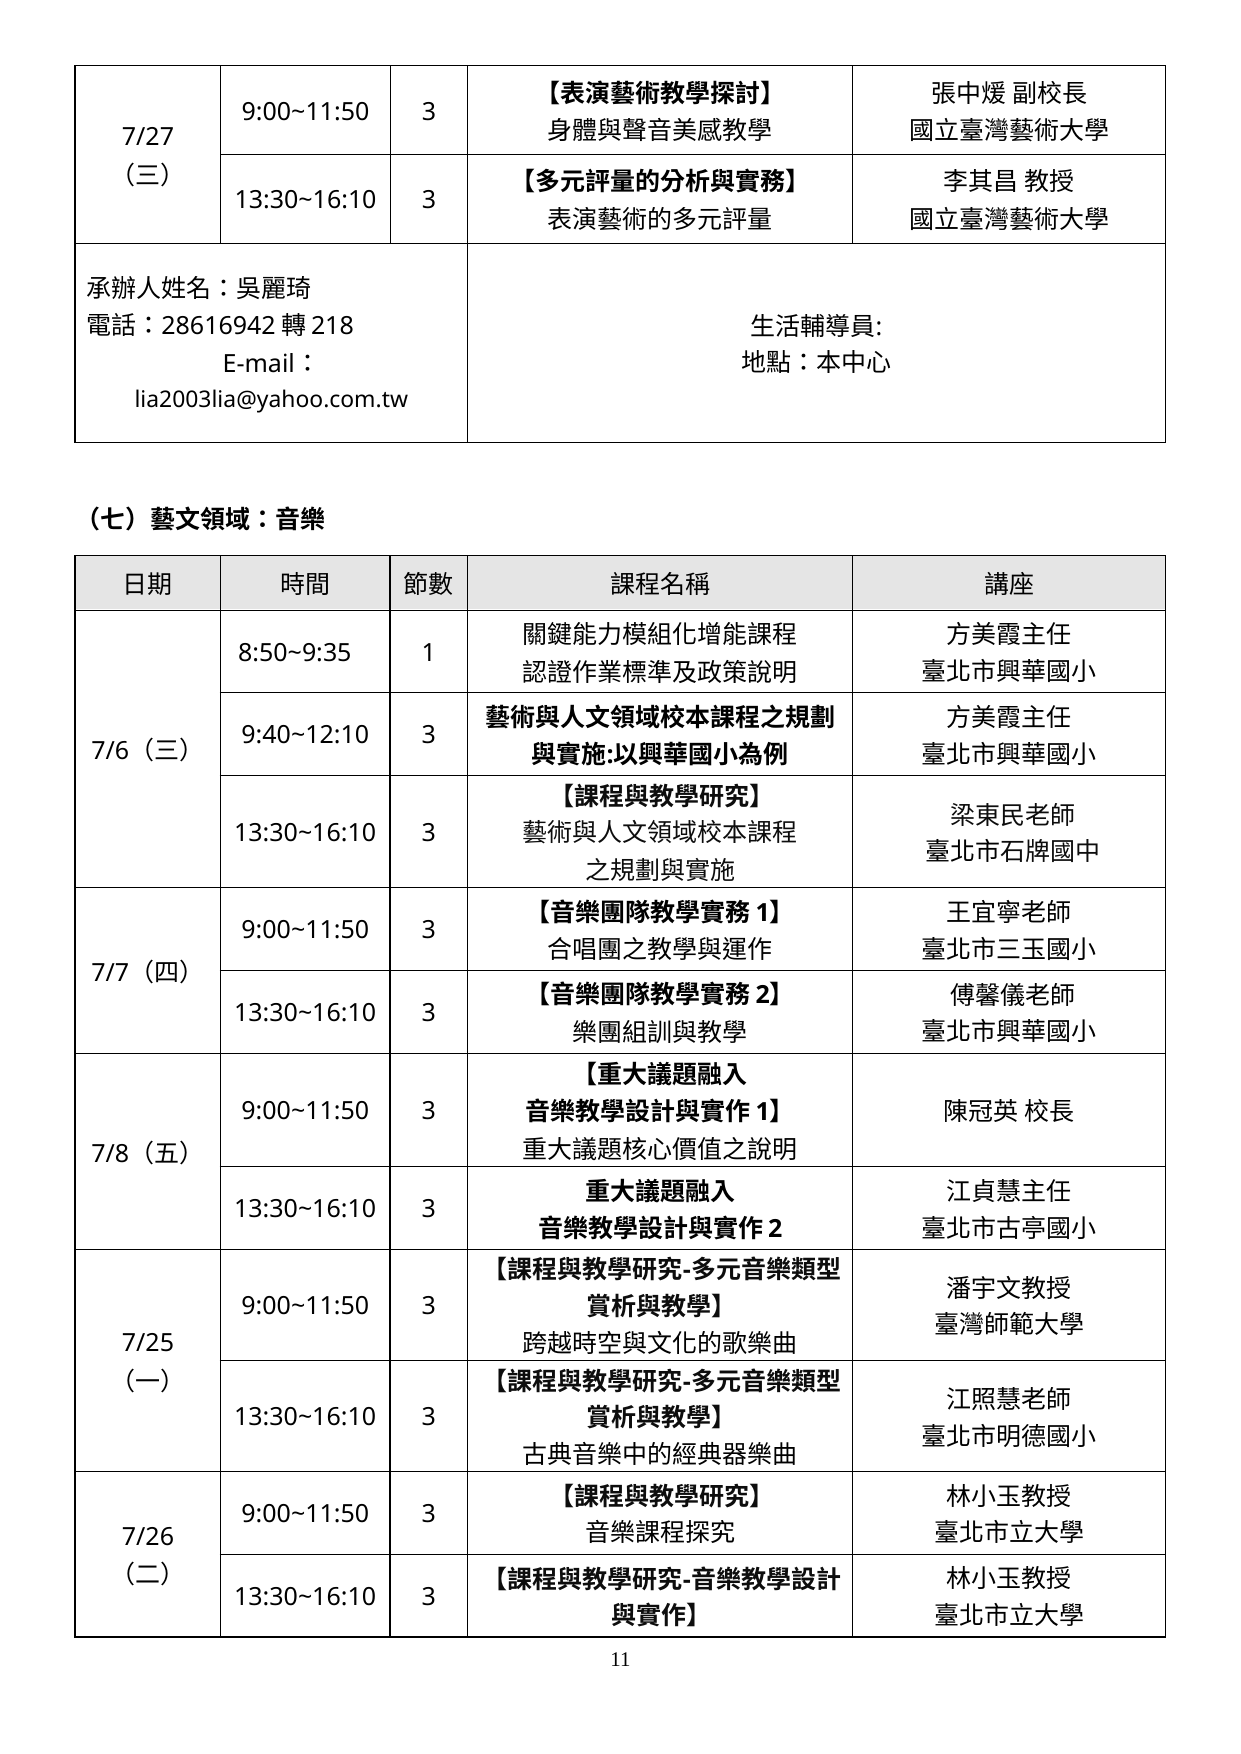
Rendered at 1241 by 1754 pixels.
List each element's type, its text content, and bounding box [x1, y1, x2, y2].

table_cell 承辦人姓名：吳麗琦 電話：28616942轉218 E-mail：lia2003lia@yahoo.com.tw [76, 244, 467, 442]
table_cell 潘宇文教授 臺灣師範大學 [853, 1250, 1165, 1360]
text （七）藝文領域：音樂 [75, 499, 1165, 537]
table_cell 方美霞主任 臺北市興華國小 [853, 693, 1165, 775]
table_cell 13:30~16:10 [221, 155, 390, 242]
table_cell 8:50~9:35 [221, 611, 389, 692]
table_cell 陳冠英 校長 [853, 1054, 1165, 1166]
table_header 課程名稱 [468, 556, 852, 609]
table_cell 李其昌 教授 國立臺灣藝術大學 [853, 155, 1165, 242]
table_cell 【課程與教學研究-多元音樂類型賞析與教學】 跨越時空與文化的歌樂曲 [468, 1250, 852, 1360]
table_cell 3 [391, 888, 467, 970]
table_cell 9:00~11:50 [221, 888, 389, 970]
table_cell 3 [391, 1555, 467, 1636]
table_cell 7/6（三） [76, 611, 220, 887]
table_cell 1 [391, 611, 467, 692]
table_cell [468, 1555, 852, 1636]
table_cell 傅馨儀老師 臺北市興華國小 [853, 971, 1165, 1053]
table_cell 【表演藝術教學探討】 身體與聲音美感教學 [468, 66, 852, 154]
table_cell 13:30~16:10 [221, 1555, 389, 1636]
table_cell 【音樂團隊教學實務1】 合唱團之教學與運作 [468, 888, 852, 970]
table_cell 3 [391, 66, 467, 154]
table_cell 9:00~11:50 [221, 66, 390, 154]
table_cell 13:30~16:10 [221, 1167, 389, 1249]
table_header 講座 [853, 556, 1165, 609]
table_cell 梁東民老師 臺北市石牌國中 [853, 776, 1165, 887]
table_cell 【課程與教學研究-多元音樂類型賞析與教學】 古典音樂中的經典器樂曲 [468, 1361, 852, 1471]
table_header 日期 [76, 556, 220, 609]
table_cell 13:30~16:10 [221, 971, 389, 1053]
table_cell 13:30~16:10 [221, 776, 389, 887]
table_cell 3 [391, 971, 467, 1053]
table_cell 江照慧老師 臺北市明德國小 [853, 1361, 1165, 1471]
table_cell 生活輔導員: 地點：本中心 [468, 244, 1165, 442]
table_cell 【課程與教學研究】 藝術與人文領域校本課程 之規劃與實施 [468, 776, 852, 887]
table_cell 王宜寧老師 臺北市三玉國小 [853, 888, 1165, 970]
table_cell 3 [391, 155, 467, 242]
table_cell 3 [391, 1167, 467, 1249]
table_header 節數 [391, 556, 467, 609]
table_cell 3 [391, 1472, 467, 1554]
table_cell 13:30~16:10 [221, 1361, 389, 1471]
table_header 時間 [221, 556, 389, 609]
table_cell 【多元評量的分析與實務】 表演藝術的多元評量 [468, 155, 852, 242]
table_cell 9:00~11:50 [221, 1054, 389, 1166]
table_cell 9:00~11:50 [221, 1250, 389, 1360]
table_cell 7/26（二） [76, 1472, 220, 1636]
table_cell 3 [391, 1361, 467, 1471]
table_cell 3 [391, 693, 467, 775]
table_cell 9:00~11:50 [221, 1472, 389, 1554]
table_cell 【音樂團隊教學實務2】 樂團組訓與教學 [468, 971, 852, 1053]
table_cell 關鍵能力模組化增能課程 認證作業標準及政策說明 [468, 611, 852, 692]
table_cell 藝術與人文領域校本課程之規劃與實施:以興華國小為例 [468, 693, 852, 775]
table_cell 3 [391, 776, 467, 887]
table_cell 重大議題融入 音樂教學設計與實作2 [468, 1167, 852, 1249]
table_cell 【重大議題融入 音樂教學設計與實作1】 重大議題核心價值之說明 [468, 1054, 852, 1166]
table_cell 林小玉教授 臺北市立大學 [853, 1555, 1165, 1636]
table_cell 方美霞主任 臺北市興華國小 [853, 611, 1165, 692]
table_cell 7/25（一） [76, 1250, 220, 1471]
table_cell 【課程與教學研究】 音樂課程探究 [468, 1472, 852, 1554]
table_cell 江貞慧主任 臺北市古亭國小 [853, 1167, 1165, 1249]
table_cell 7/27（三） [76, 66, 220, 242]
table_cell 張中煖 副校長 國立臺灣藝術大學 [853, 66, 1165, 154]
table_cell 7/8（五） [76, 1054, 220, 1249]
table_cell 9:40~12:10 [221, 693, 389, 775]
table_cell 3 [391, 1250, 467, 1360]
table_cell 7/7（四） [76, 888, 220, 1053]
table_cell 林小玉教授 臺北市立大學 [853, 1472, 1165, 1554]
table_cell 3 [391, 1054, 467, 1166]
